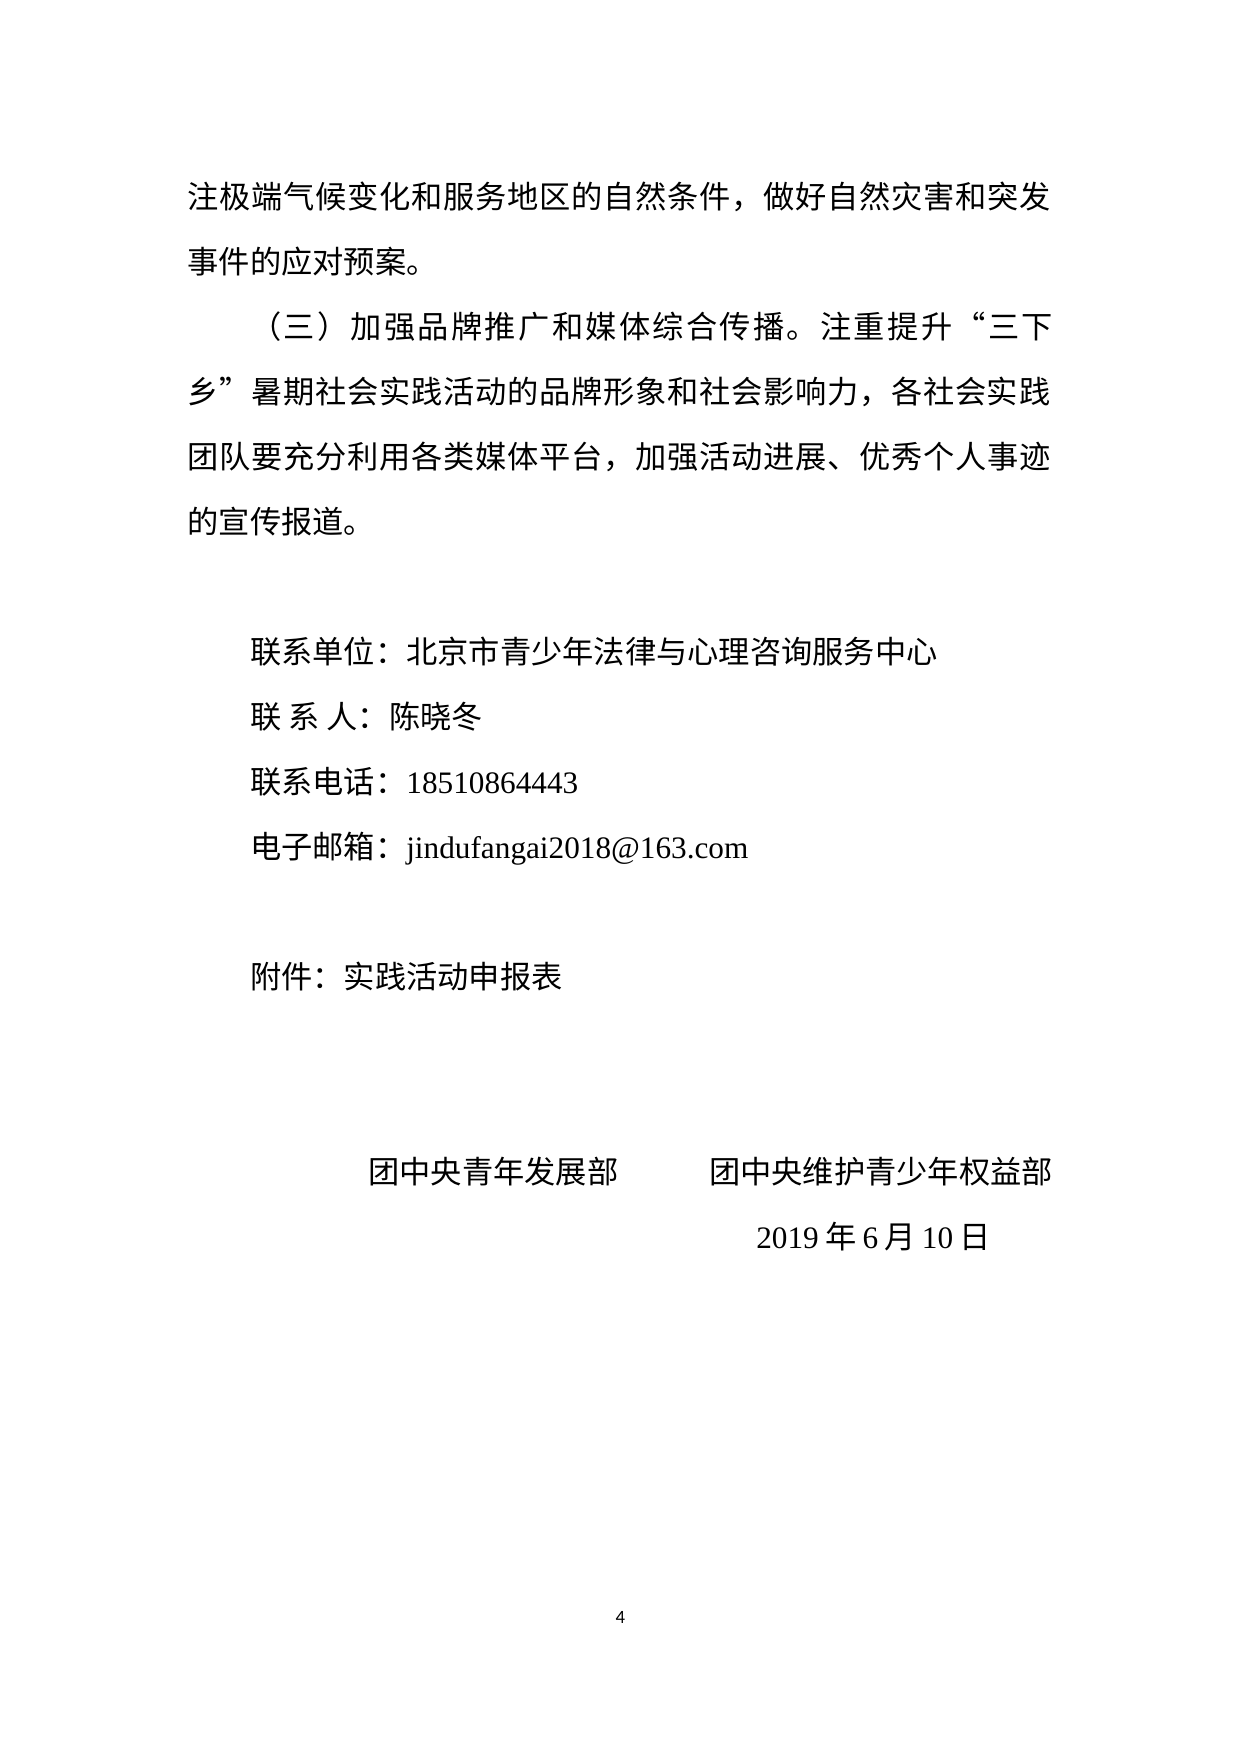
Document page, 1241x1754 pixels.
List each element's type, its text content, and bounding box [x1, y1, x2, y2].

text 联 系 人：陈晓冬 [187, 682, 1053, 747]
text 附件：实践活动申报表 [187, 942, 1053, 1007]
text 联系电话：18510864443 [187, 747, 1053, 812]
text 团中央青年发展部 团中央维护青少年权益部 [187, 1137, 1053, 1202]
text 2019年6月10日 [187, 1202, 990, 1267]
text 联系单位：北京市青少年法律与心理咨询服务中心 [187, 617, 1053, 682]
text （三）加强品牌推广和媒体综合传播。注重提升“三下乡”暑期社会实践活动的品牌形象和社会影响力，各社会实践团队要充分利用各类媒体平台，加强活动进展、优秀个人事迹的宣传报道。 [187, 292, 1053, 552]
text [187, 162, 1053, 292]
text 电子邮箱：jindufangai2018@163.com [187, 812, 1053, 877]
